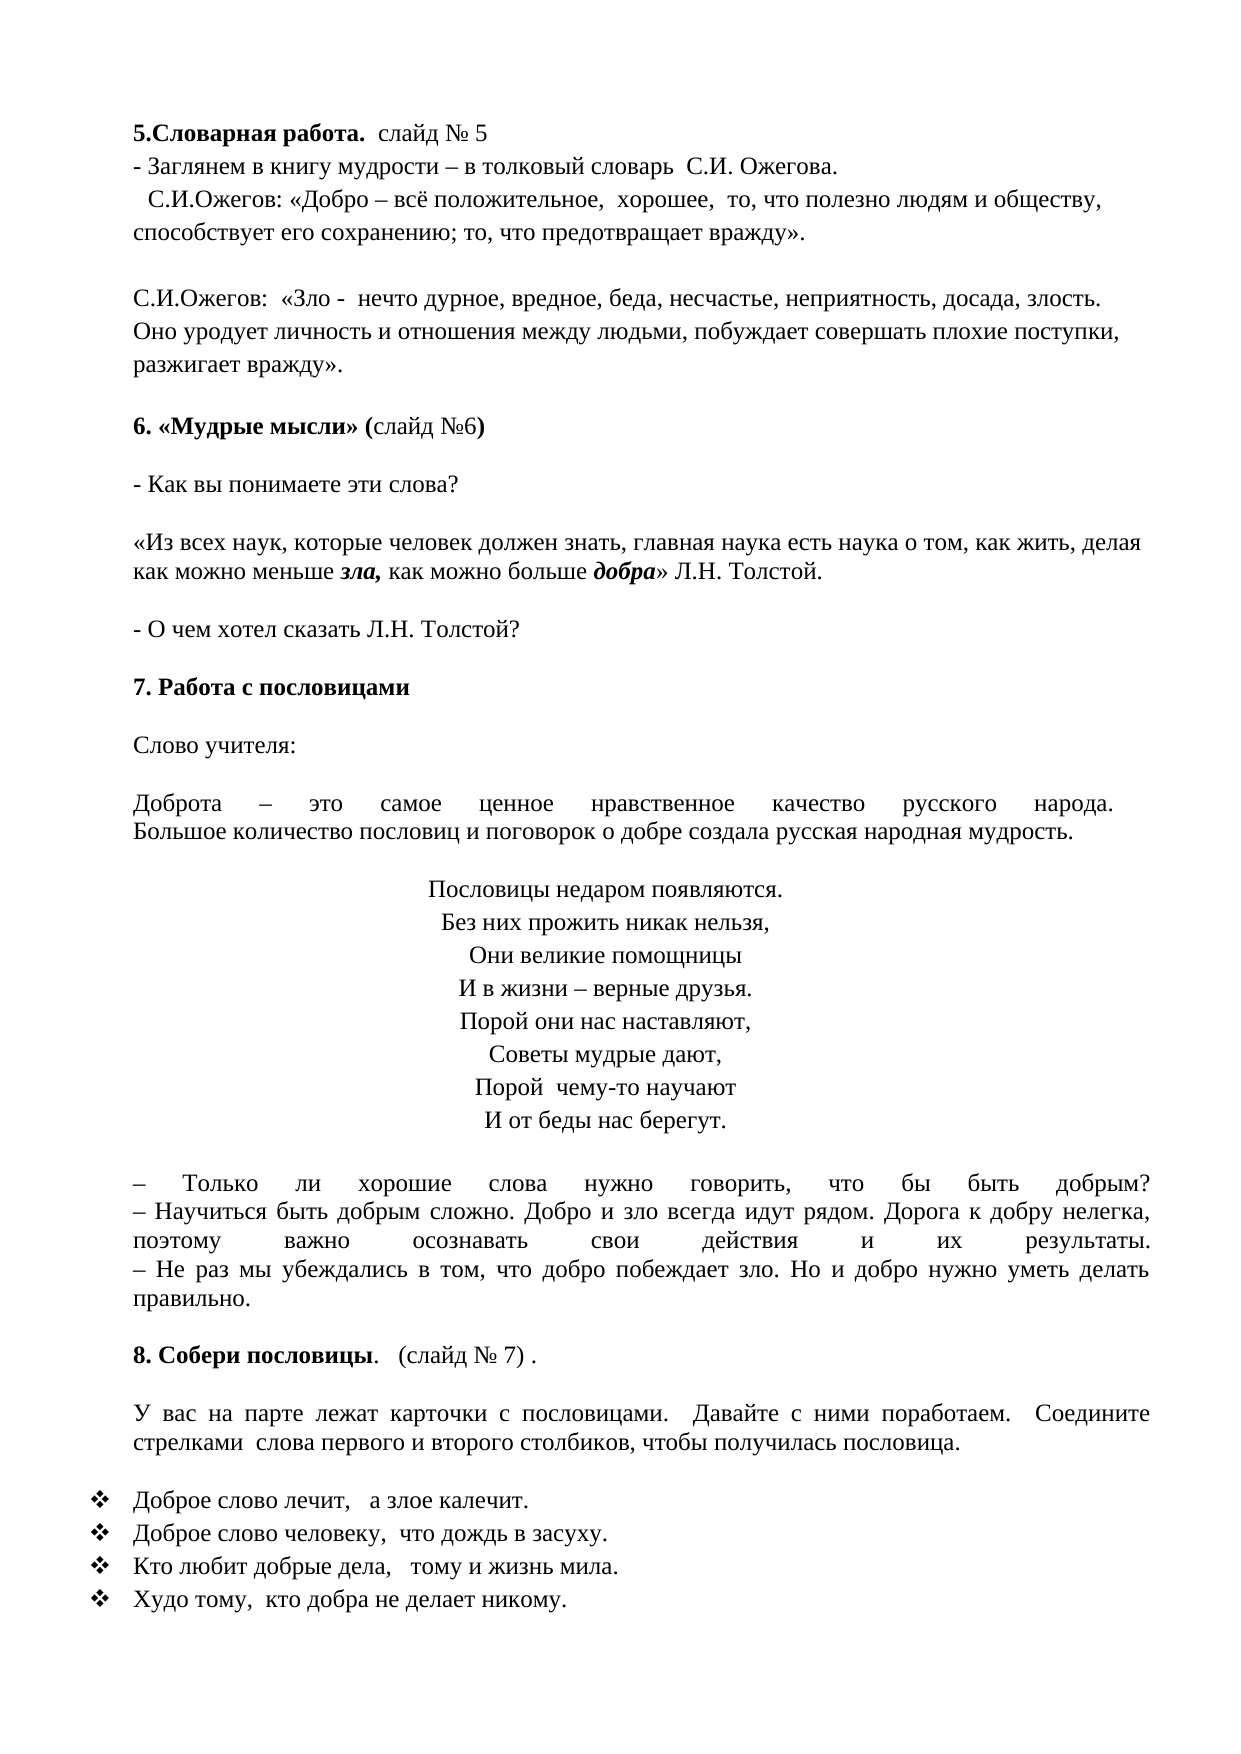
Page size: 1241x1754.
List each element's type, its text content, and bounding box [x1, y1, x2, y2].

list - Заглянем в книгу мудрости – в толковый словарь С.И. Ожегова. [44, 151, 1122, 180]
text - Как вы понимаете эти слова? [133, 469, 1152, 498]
list Доброе слово человеку, что дождь в засуху. [44, 1518, 1122, 1547]
list 5.Словарная работа. слайд № 5 [74, 118, 1122, 147]
list Доброе слово лечит, а злое калечит. [44, 1485, 1122, 1514]
text – Только ли хорошие слова нужно говорить, что бы быть добрым? – Научиться быть добрым сложно. Добро и зло всегда идут рядом. Дорога к добру нелегка, поэтому важно осознавать свои действия и их результаты. – Не раз мы убеждались в том, что добро побеждает зло. Но и добро нужно уметь делать правильно. [133, 1168, 1152, 1311]
list Пословицы недаром появляются. [44, 874, 1122, 903]
text «Из всех наук, которые человек должен знать, главная наука есть наука о том, как жить, делая как можно меньше зла, как можно больше добра» Л.Н. Толстой. [133, 527, 1152, 585]
list Советы мудрые дают, [44, 1039, 1122, 1068]
text 8. Собери пословицы. (слайд № 7) . [133, 1341, 1152, 1369]
text 7. Работа с пословицами [133, 672, 1152, 701]
list С.И.Ожегов: «Добро – всё положительное, хорошее, то, что полезно людям и обществу, способствует его сохранению; то, что предотвращает вражду». [133, 184, 1122, 246]
text Слово учителя: [133, 730, 1152, 758]
list Порой чему-то научают [44, 1072, 1122, 1101]
list Без них прожить никак нельзя, [44, 907, 1122, 936]
text У вас на парте лежат карточки с пословицами. Давайте с ними поработаем. Соедините стрелками слова первого и второго столбиков, чтобы получилась пословица. [133, 1398, 1152, 1456]
text Доброта – это самое ценное нравственное качество русского народа. Большое количество пословиц и поговорок о добре создала русская народная мудрость. [133, 788, 1152, 845]
text 6. «Мудрые мысли» (слайд №6) [133, 411, 1152, 440]
list С.И.Ожегов: «Зло - нечто дурное, вредное, беда, несчастье, неприятность, досада, злость. Оно уродует личность и отношения между людьми, побуждает совершать плохие поступки, разжигает вражду». [133, 283, 1122, 378]
list Порой они нас наставляют, [44, 1006, 1122, 1035]
list Худо тому, кто добра не делает никому. [44, 1584, 1122, 1613]
text - О чем хотел сказать Л.Н. Толстой? [133, 614, 1152, 643]
list Кто любит добрые дела, тому и жизнь мила. [44, 1551, 1122, 1580]
list И в жизни – верные друзья. [44, 973, 1122, 1002]
list И от беды нас берегут. [44, 1106, 1122, 1134]
list Они великие помощницы [44, 940, 1122, 969]
